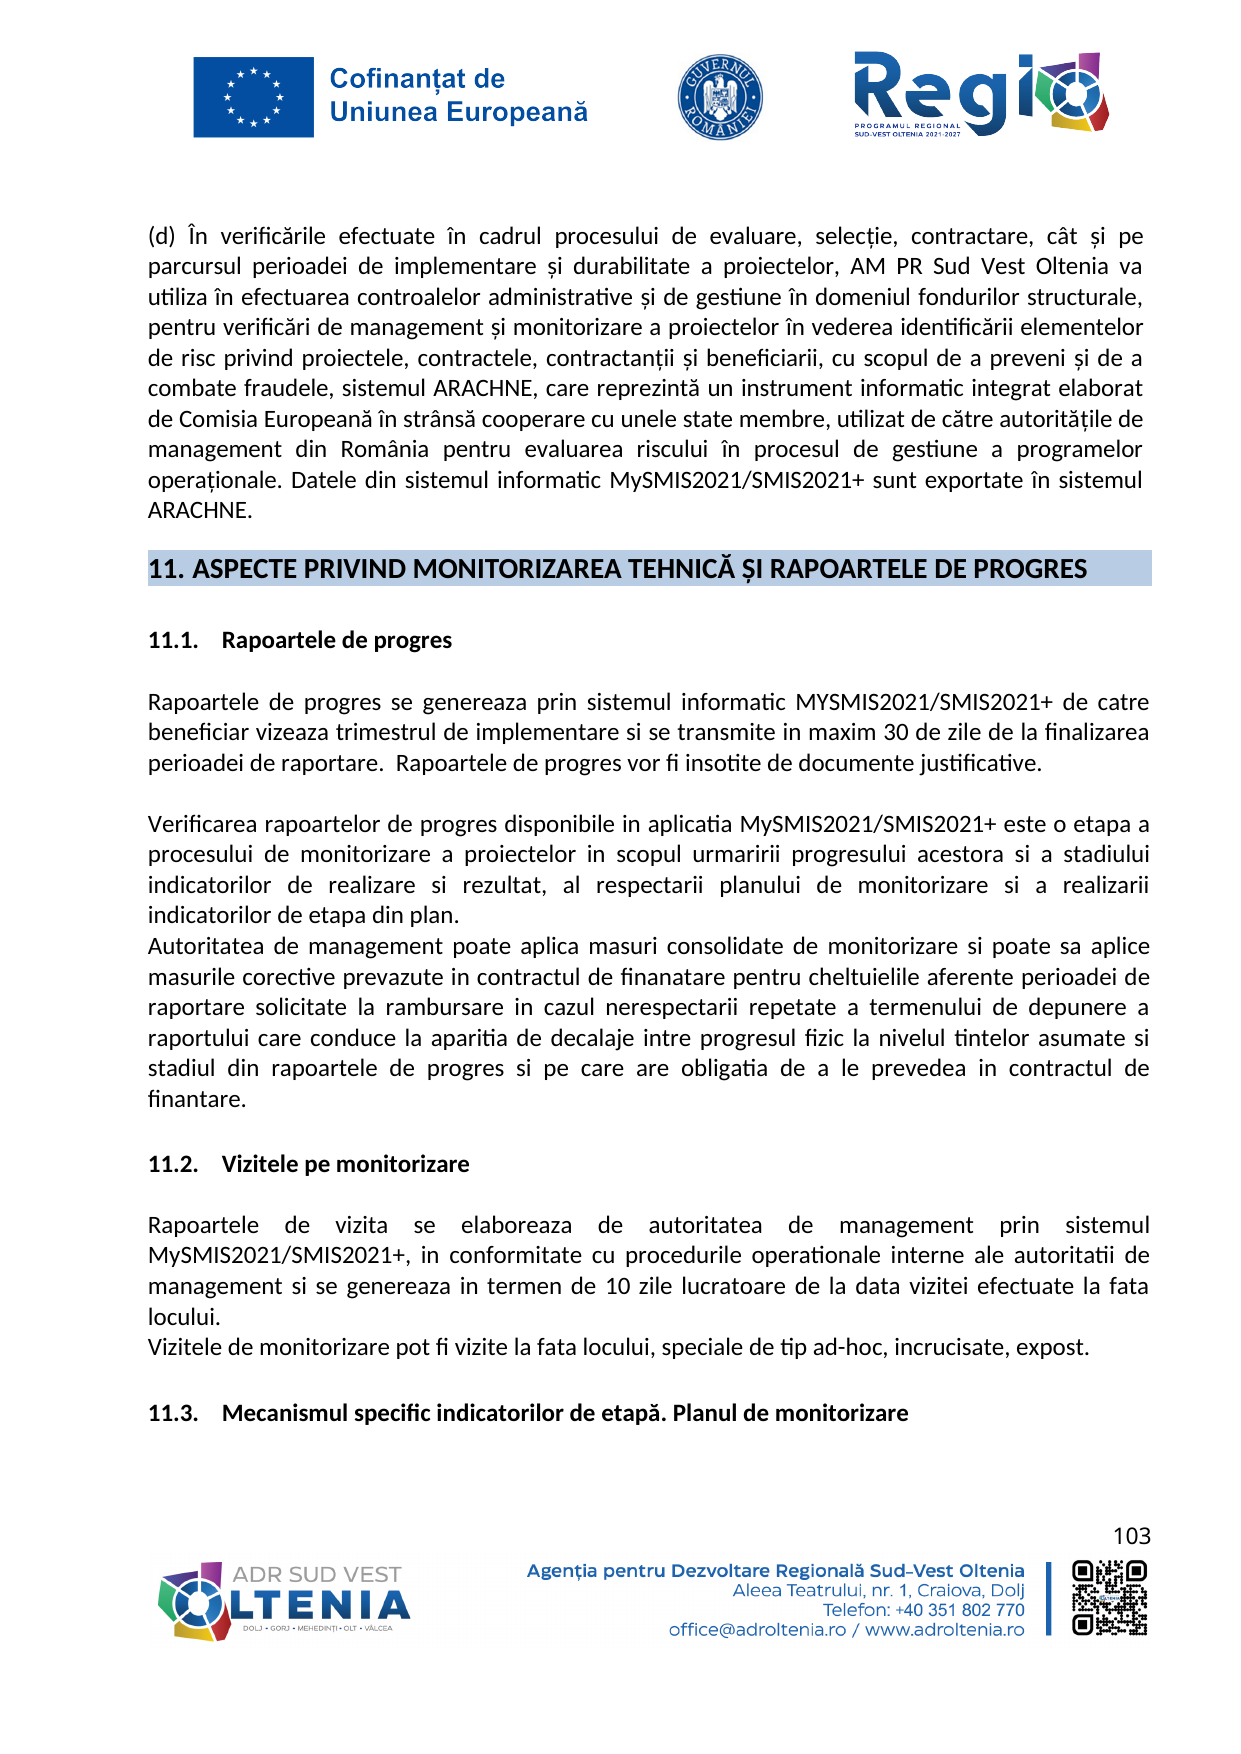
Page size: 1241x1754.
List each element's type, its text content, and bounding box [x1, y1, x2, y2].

picture [148, 1551, 1152, 1648]
text Verificarea rapoartelor de progres disponibile in aplicatia MySMIS2021/SMIS2021+ este o etapa a procesului de monitorizare a proiectelor in scopul urmaririi progresului acestora si a stadiului indicatorilor de realizare si rezultat, al respectarii planului de monitorizare si a realizarii indicatorilor de etapa din plan. [148, 808, 1152, 930]
text (d) În verificările efectuate în cadrul procesului de evaluare, selecție, contractare, cât și pe parcursul perioadei de implementare și durabilitate a proiectelor, AM PR Sud Vest Oltenia va utiliza în efectuarea controalelor administrative și de gestiune în domeniul fondurilor structurale, pentru verificări de management și monitorizare a proiectelor în vederea identificării elementelor de risc privind proiectele, contractele, contractanții și beneficiarii, cu scopul de a preveni și de a combate fraudele, sistemul ARACHNE, care reprezintă un instrument informatic integrat elaborat de Comisia Europeană în strânsă cooperare cu unele state membre, utilizat de către autoritățile de management din România pentru evaluarea riscului în procesul de gestiune a programelor operaționale. Datele din sistemul informatic MySMIS2021/SMIS2021+ sunt exportate în sistemul ARACHNE. [148, 220, 1144, 525]
subtitle 11.2. Vizitele pe monitorizare [148, 1148, 1152, 1178]
subtitle 11.3. Mecanismul specific indicatorilor de etapă. Planul de monitorizare [148, 1397, 1152, 1428]
picture [188, 52, 590, 141]
picture [674, 52, 768, 142]
subtitle 11. ASPECTE PRIVIND MONITORIZAREA TEHNICĂ ȘI RAPOARTELE DE PROGRES [148, 550, 1152, 586]
subtitle 11.1. Rapoartele de progres [148, 624, 1152, 655]
text Autoritatea de management poate aplica masuri consolidate de monitorizare si poate sa aplice masurile corective prevazute in contractul de finanatare pentru cheltuielile aferente perioadei de raportare solicitate la rambursare in cazul nerespectarii repetate a termenului de depunere a raportului care conduce la aparitia de decalaje intre progresul fizic la nivelul tintelor asumate si stadiul din rapoartele de progres si pe care are obligatia de a le prevedea in contractul de finantare. [148, 930, 1152, 1113]
text Vizitele de monitorizare pot fi vizite la fata locului, speciale de tip ad-hoc, incrucisate, expost. [148, 1331, 1152, 1362]
text Rapoartele de progres se genereaza prin sistemul informatic MYSMIS2021/SMIS2021+ de catre beneficiar vizeaza trimestrul de implementare si se transmite in maxim 30 de zile de la finalizarea perioadei de raportare. Rapoartele de progres vor fi insotite de documente justificative. [148, 686, 1152, 778]
picture [852, 50, 1111, 139]
text Rapoartele de vizita se elaboreaza de autoritatea de management prin sistemul MySMIS2021/SMIS2021+, in conformitate cu procedurile operationale interne ale autoritatii de management si se genereaza in termen de 10 zile lucratoare de la data vizitei efectuate la fata locului. [148, 1209, 1152, 1331]
